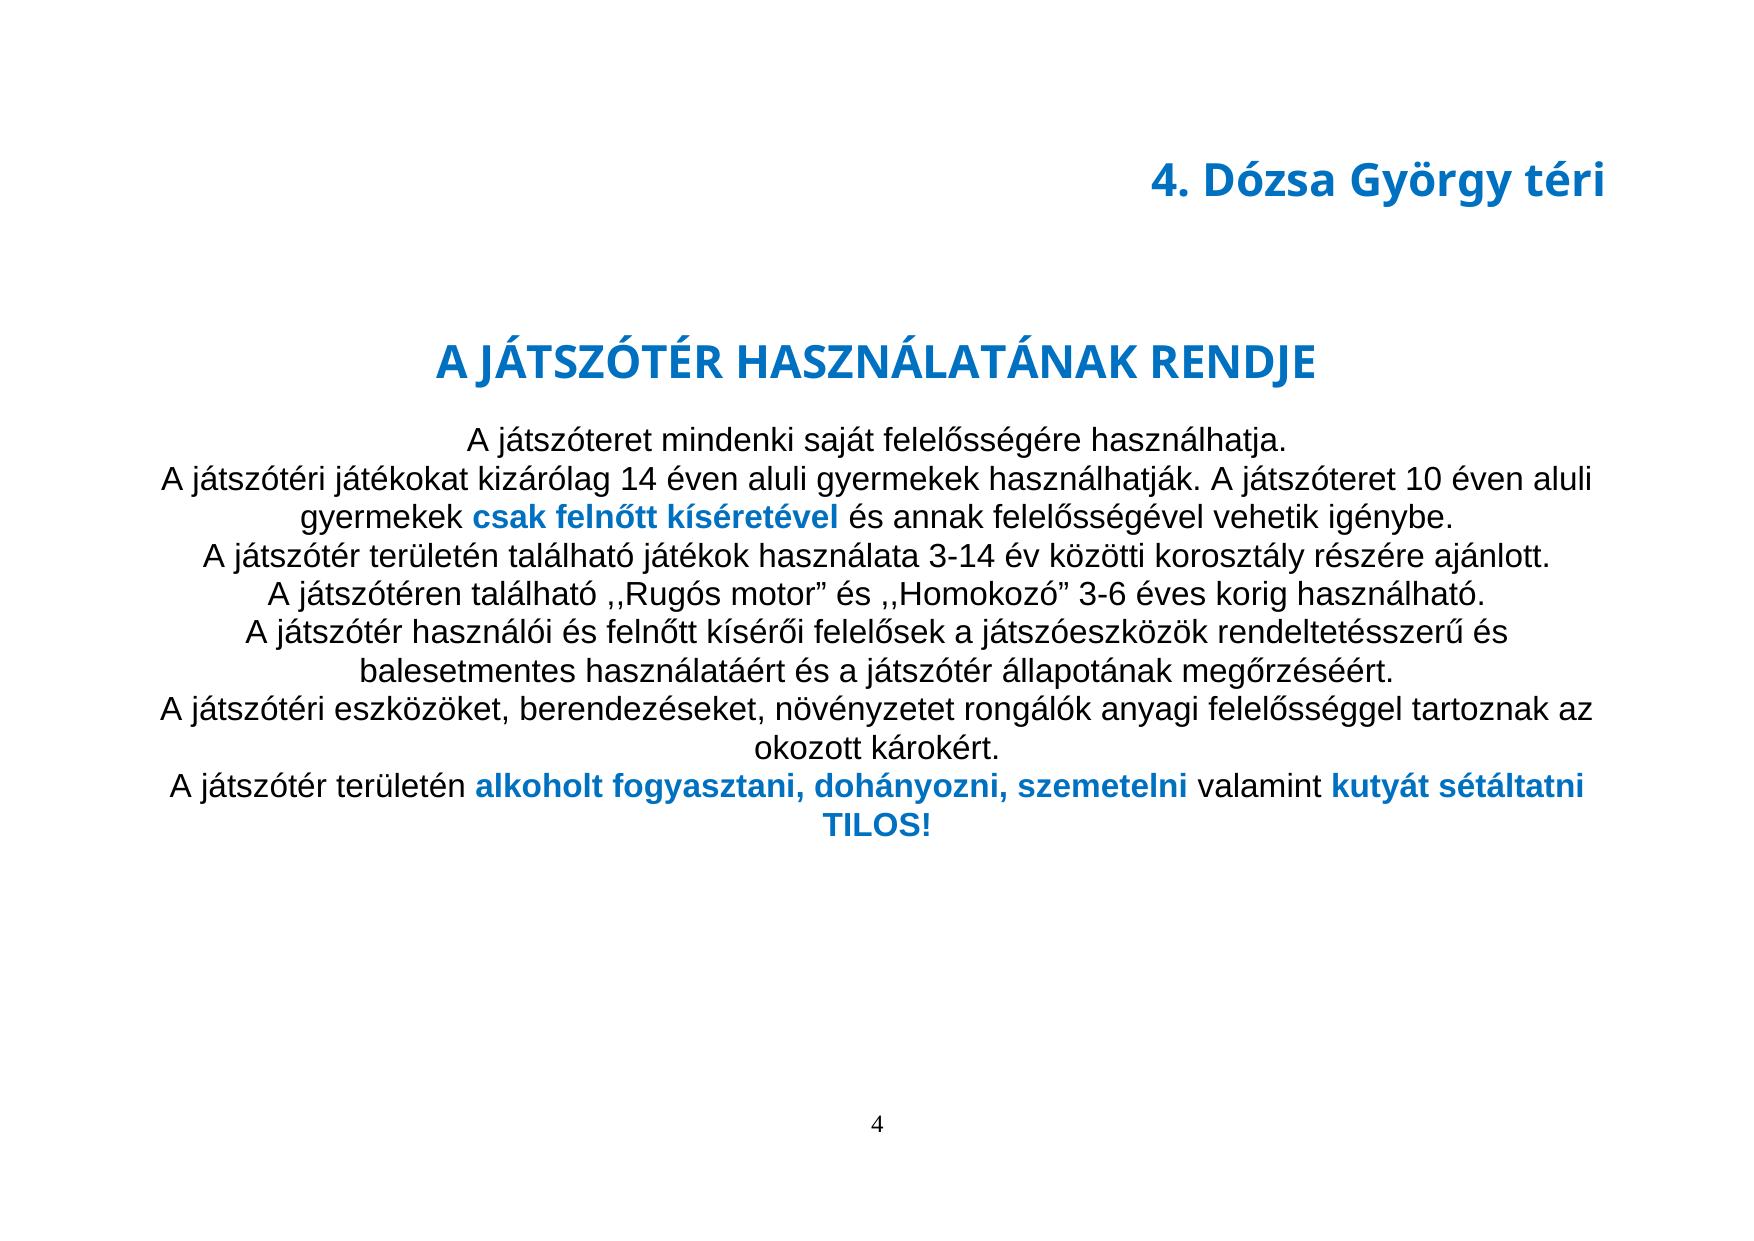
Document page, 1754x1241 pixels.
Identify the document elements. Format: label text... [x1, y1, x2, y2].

text A játszótéri játékokat kizárólag 14 éven aluli gyermekek használhatják. A játszóteret 10 éven aluli gyermekek csak felnőtt kíséretével és annak felelősségével vehetik igénybe. [148, 459, 1606, 536]
text A játszótéren található ,,Rugós motor” és ,,Homokozó” 3-6 éves korig használható. [148, 574, 1606, 612]
text A játszótér területén található játékok használata 3-14 év közötti korosztály részére ajánlott. [148, 536, 1606, 574]
text 4. Dózsa György téri [148, 148, 1606, 210]
text A játszótéri eszközöket, berendezéseket, növényzetet rongálók anyagi felelősséggel tartoznak az okozott károkért. [148, 689, 1606, 766]
text A JÁTSZÓTÉR HASZNÁLATÁNAK RENDJE [148, 329, 1606, 392]
text A játszótér használói és felnőtt kísérői felelősek a játszóeszközök rendeltetésszerű és balesetmentes használatáért és a játszótér állapotának megőrzéséért. [148, 612, 1606, 689]
text A játszótér területén alkoholt fogyasztani, dohányozni, szemetelni valamint kutyát sétáltatni TILOS! [148, 766, 1606, 843]
text A játszóteret mindenki saját felelősségére használhatja. [148, 420, 1606, 459]
